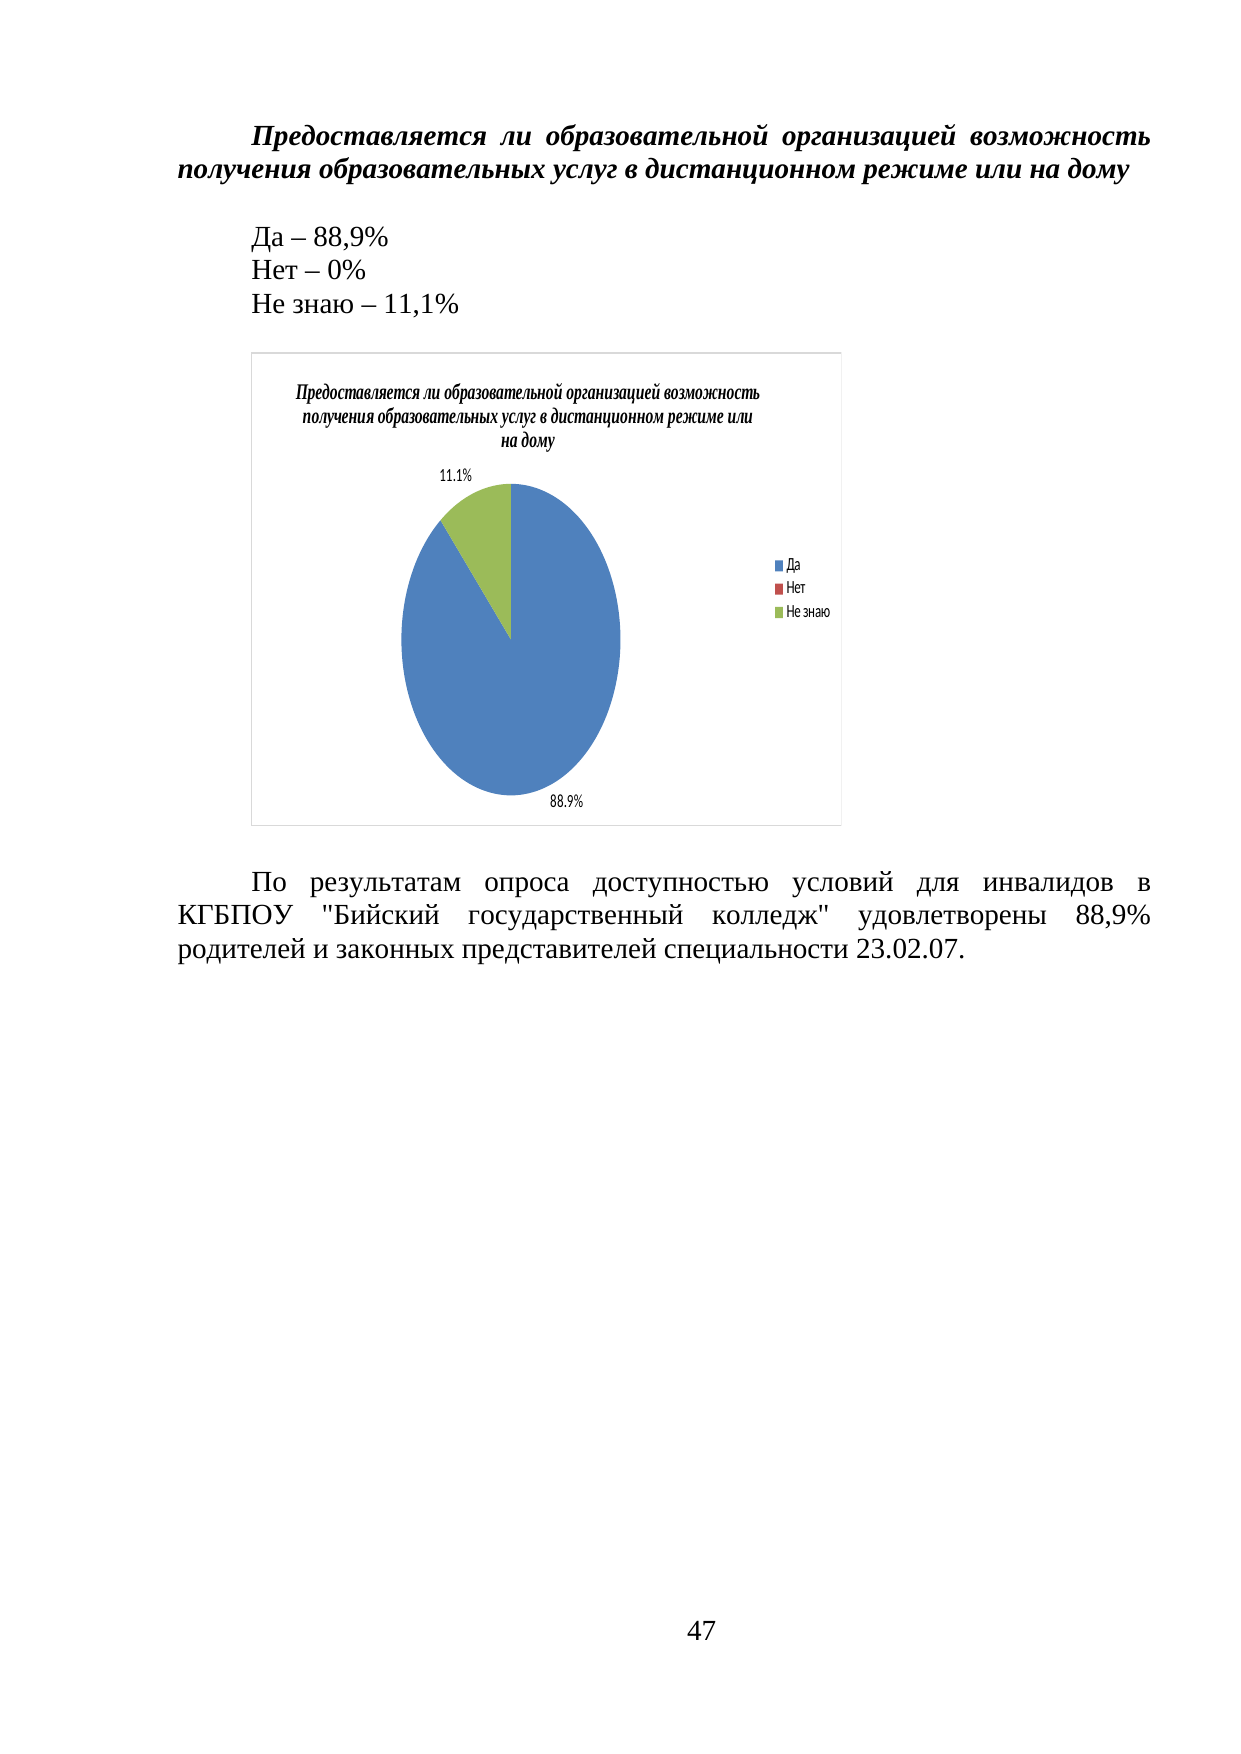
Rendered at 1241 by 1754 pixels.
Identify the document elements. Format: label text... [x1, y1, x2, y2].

text Не знаю – 11,1% [177, 286, 1152, 319]
text Да – 88,9% [177, 219, 1152, 252]
text Предоставляется ли образовательной организацией возможность получения образовательных услуг в дистанционном режиме или на дому [177, 118, 1152, 185]
text По результатам опроса доступностью условий для инвалидов в КГБПОУ "Бийский государственный колледж" удовлетворены 88,9% родителей и законных представителей специальности 23.02.07. [177, 864, 1152, 964]
text Нет – 0% [177, 252, 1152, 286]
